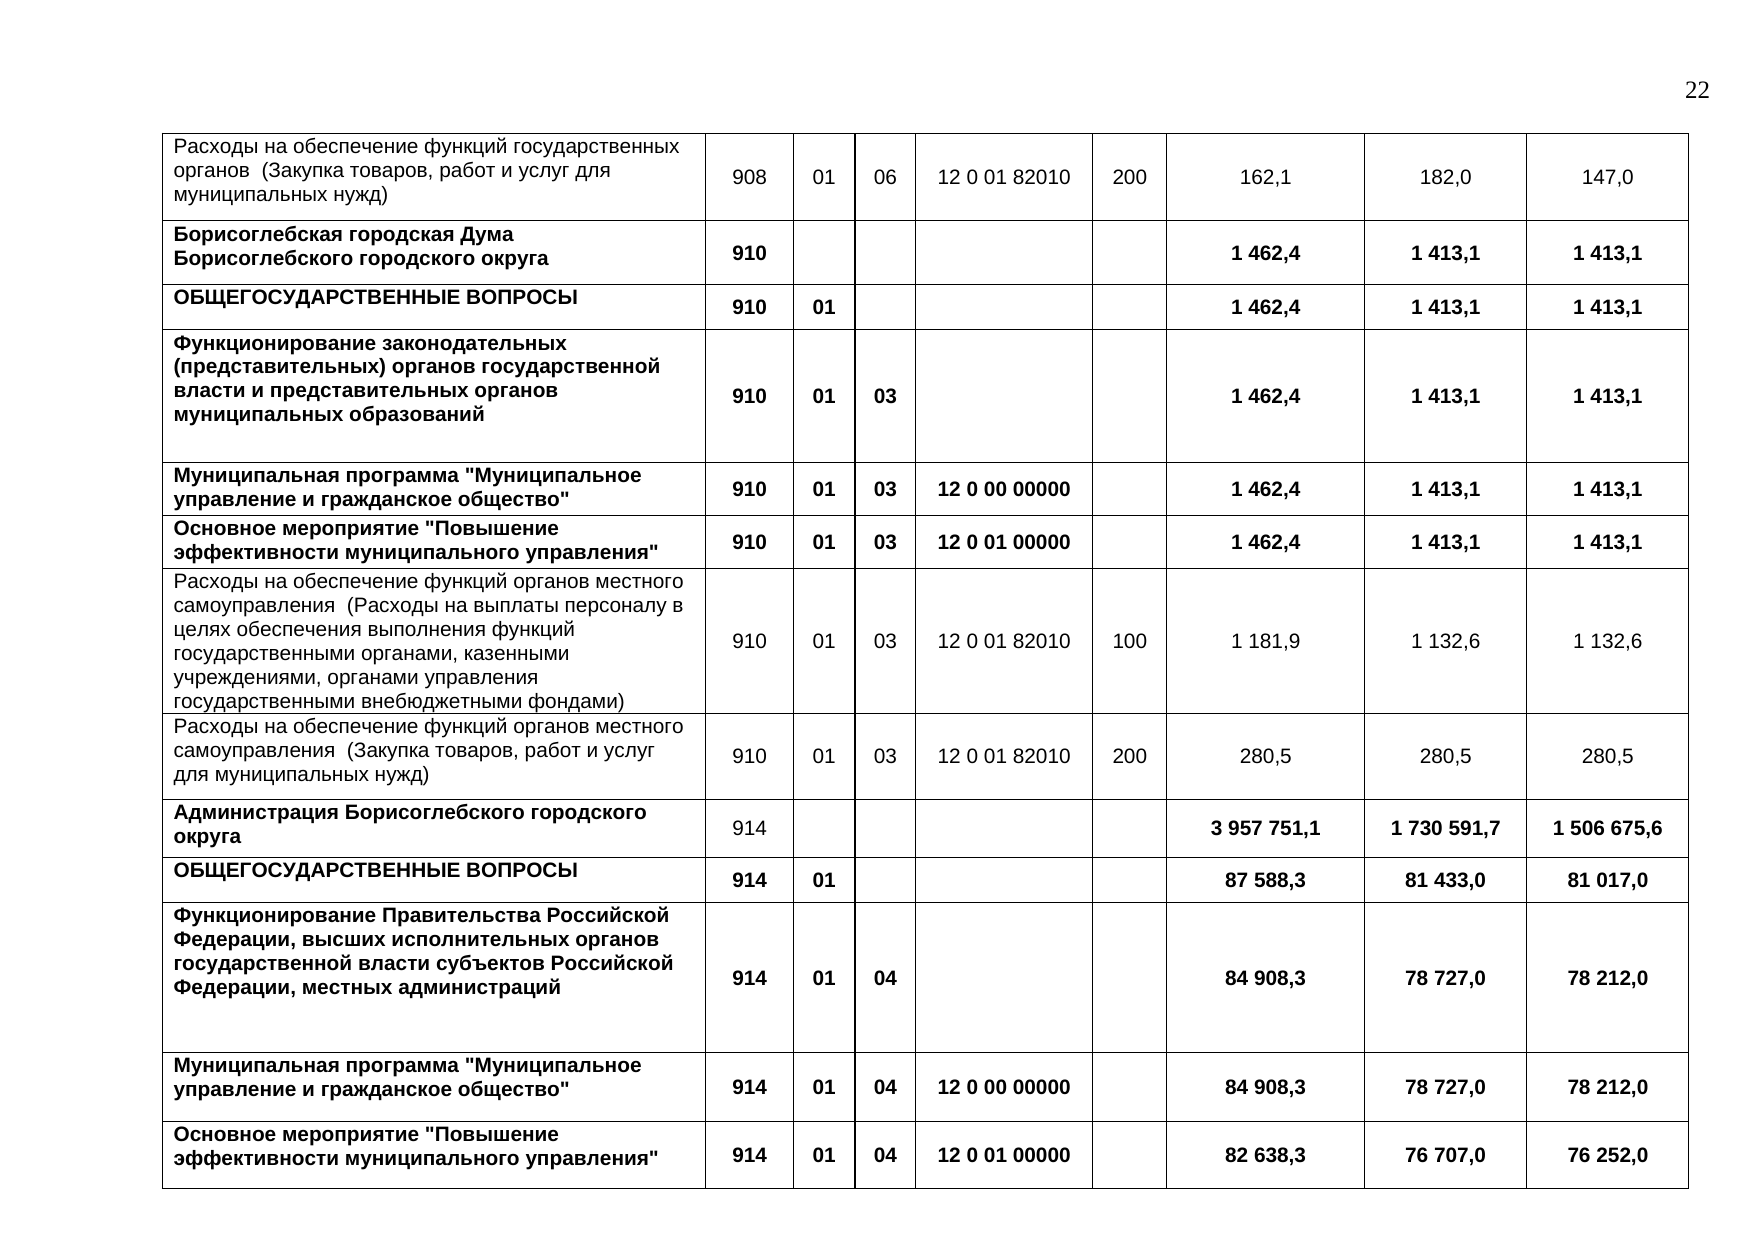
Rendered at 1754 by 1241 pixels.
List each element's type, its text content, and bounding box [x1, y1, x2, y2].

table_cell 01 [794, 714, 854, 799]
table_cell 06 [856, 134, 915, 220]
table_cell 04 [856, 903, 915, 1052]
table_cell 280,5 [1365, 714, 1526, 799]
table_cell [1093, 221, 1166, 284]
table_cell [1093, 800, 1166, 857]
table_cell [916, 330, 1092, 462]
table_cell 12 0 01 82010 [916, 134, 1092, 220]
table_cell [794, 800, 854, 857]
table_cell Расходы на обеспечение функций государственных органов (Закупка товаров, работ и услуг для муниципальных нужд) [163, 134, 705, 220]
table_cell 147,0 [1527, 134, 1688, 220]
table_cell 01 [794, 569, 854, 713]
table_cell 3 957 751,1 [1167, 800, 1364, 857]
table_cell 100 [1093, 569, 1166, 713]
table_cell 03 [856, 714, 915, 799]
table_cell 01 [794, 903, 854, 1052]
table_cell [1093, 903, 1166, 1052]
table_cell 914 [706, 858, 793, 902]
table_cell Муниципальная программа "Муниципальное управление и гражданское общество" [163, 1053, 705, 1121]
table_cell 182,0 [1365, 134, 1526, 220]
table_cell [1093, 285, 1166, 329]
table_cell 1 462,4 [1167, 285, 1364, 329]
table_cell 03 [856, 463, 915, 515]
table_cell 12 0 01 00000 [916, 1122, 1092, 1188]
table_cell 01 [794, 285, 854, 329]
table_cell 910 [706, 221, 793, 284]
table_cell 03 [856, 330, 915, 462]
table_cell 12 0 00 00000 [916, 463, 1092, 515]
table_cell 12 0 01 00000 [916, 516, 1092, 568]
table_cell 1 413,1 [1527, 463, 1688, 515]
table_cell 1 462,4 [1167, 516, 1364, 568]
table_cell 910 [706, 569, 793, 713]
table_cell [856, 285, 915, 329]
table_cell 910 [706, 714, 793, 799]
table_cell 78 212,0 [1527, 1053, 1688, 1121]
table_cell Администрация Борисоглебского городского округа [163, 800, 705, 857]
table_cell [1093, 330, 1166, 462]
table_cell [856, 858, 915, 902]
table_cell [916, 800, 1092, 857]
table_cell 76 252,0 [1527, 1122, 1688, 1188]
table_cell Функционирование Правительства Российской Федерации, высших исполнительных органов государственной власти субъектов Российской Федерации, местных администраций [163, 903, 705, 1052]
table_cell [1093, 1122, 1166, 1188]
table_cell 1 132,6 [1527, 569, 1688, 713]
table_cell 12 0 01 82010 [916, 714, 1092, 799]
table_cell 03 [856, 569, 915, 713]
table_cell 910 [706, 463, 793, 515]
table_cell 1 462,4 [1167, 330, 1364, 462]
table_cell 200 [1093, 134, 1166, 220]
table_cell Борисоглебская городская Дума Борисоглебского городского округа [163, 221, 705, 284]
table_cell Функционирование законодательных (представительных) органов государственной власти и представительных органов муниципальных образований [163, 330, 705, 462]
table_cell 84 908,3 [1167, 1053, 1364, 1121]
table_cell 1 413,1 [1527, 330, 1688, 462]
table_cell 01 [794, 330, 854, 462]
table_cell 1 413,1 [1527, 285, 1688, 329]
table_cell 81 433,0 [1365, 858, 1526, 902]
table_cell 01 [794, 1122, 854, 1188]
table_cell 03 [856, 516, 915, 568]
table_cell [916, 858, 1092, 902]
table_cell ОБЩЕГОСУДАРСТВЕННЫЕ ВОПРОСЫ [163, 858, 705, 902]
table_cell 12 0 00 00000 [916, 1053, 1092, 1121]
table_cell 280,5 [1527, 714, 1688, 799]
table_cell 910 [706, 330, 793, 462]
table_cell 1 413,1 [1365, 221, 1526, 284]
table_cell 914 [706, 800, 793, 857]
table_cell 910 [706, 516, 793, 568]
table_cell 01 [794, 516, 854, 568]
table_cell 1 413,1 [1365, 285, 1526, 329]
table_cell 04 [856, 1053, 915, 1121]
table_cell [916, 903, 1092, 1052]
table_cell 162,1 [1167, 134, 1364, 220]
table_cell Основное мероприятие "Повышение эффективности муниципального управления" [163, 516, 705, 568]
table_cell Основное мероприятие "Повышение эффективности муниципального управления" [163, 1122, 705, 1188]
table_cell [1093, 516, 1166, 568]
table_cell [916, 285, 1092, 329]
table_cell 1 132,6 [1365, 569, 1526, 713]
table_cell 1 462,4 [1167, 463, 1364, 515]
table_cell [794, 221, 854, 284]
table_cell 76 707,0 [1365, 1122, 1526, 1188]
table_cell [856, 800, 915, 857]
table_cell 78 727,0 [1365, 903, 1526, 1052]
table_cell Муниципальная программа "Муниципальное управление и гражданское общество" [163, 463, 705, 515]
table_cell 04 [856, 1122, 915, 1188]
table_cell [1093, 858, 1166, 902]
table_cell 280,5 [1167, 714, 1364, 799]
table_cell 1 413,1 [1365, 516, 1526, 568]
table_cell [1093, 463, 1166, 515]
table_cell 1 181,9 [1167, 569, 1364, 713]
table_cell 01 [794, 463, 854, 515]
table_cell 1 462,4 [1167, 221, 1364, 284]
table_cell 914 [706, 1053, 793, 1121]
table_cell ОБЩЕГОСУДАРСТВЕННЫЕ ВОПРОСЫ [163, 285, 705, 329]
table_cell 12 0 01 82010 [916, 569, 1092, 713]
table_cell 01 [794, 1053, 854, 1121]
table_cell 1 506 675,6 [1527, 800, 1688, 857]
table_cell [1093, 1053, 1166, 1121]
table_cell 908 [706, 134, 793, 220]
table_cell 1 730 591,7 [1365, 800, 1526, 857]
table_cell 1 413,1 [1527, 221, 1688, 284]
table_cell 1 413,1 [1365, 330, 1526, 462]
table_cell 87 588,3 [1167, 858, 1364, 902]
table_cell 910 [706, 285, 793, 329]
table_cell 01 [794, 858, 854, 902]
table_cell 78 727,0 [1365, 1053, 1526, 1121]
table_cell [916, 221, 1092, 284]
table_cell 82 638,3 [1167, 1122, 1364, 1188]
table_cell 914 [706, 903, 793, 1052]
table_cell [856, 221, 915, 284]
table_cell Расходы на обеспечение функций органов местного самоуправления (Закупка товаров, работ и услуг для муниципальных нужд) [163, 714, 705, 799]
table_cell 78 212,0 [1527, 903, 1688, 1052]
table_cell 01 [794, 134, 854, 220]
table_cell 200 [1093, 714, 1166, 799]
table_cell 84 908,3 [1167, 903, 1364, 1052]
table_cell 1 413,1 [1527, 516, 1688, 568]
table_cell 1 413,1 [1365, 463, 1526, 515]
table_cell 914 [706, 1122, 793, 1188]
table_cell 81 017,0 [1527, 858, 1688, 902]
table_cell Расходы на обеспечение функций органов местного самоуправления (Расходы на выплаты персоналу в целях обеспечения выполнения функций государственными органами, казенными учреждениями, органами управления государственными внебюджетными фондами) [163, 569, 705, 713]
